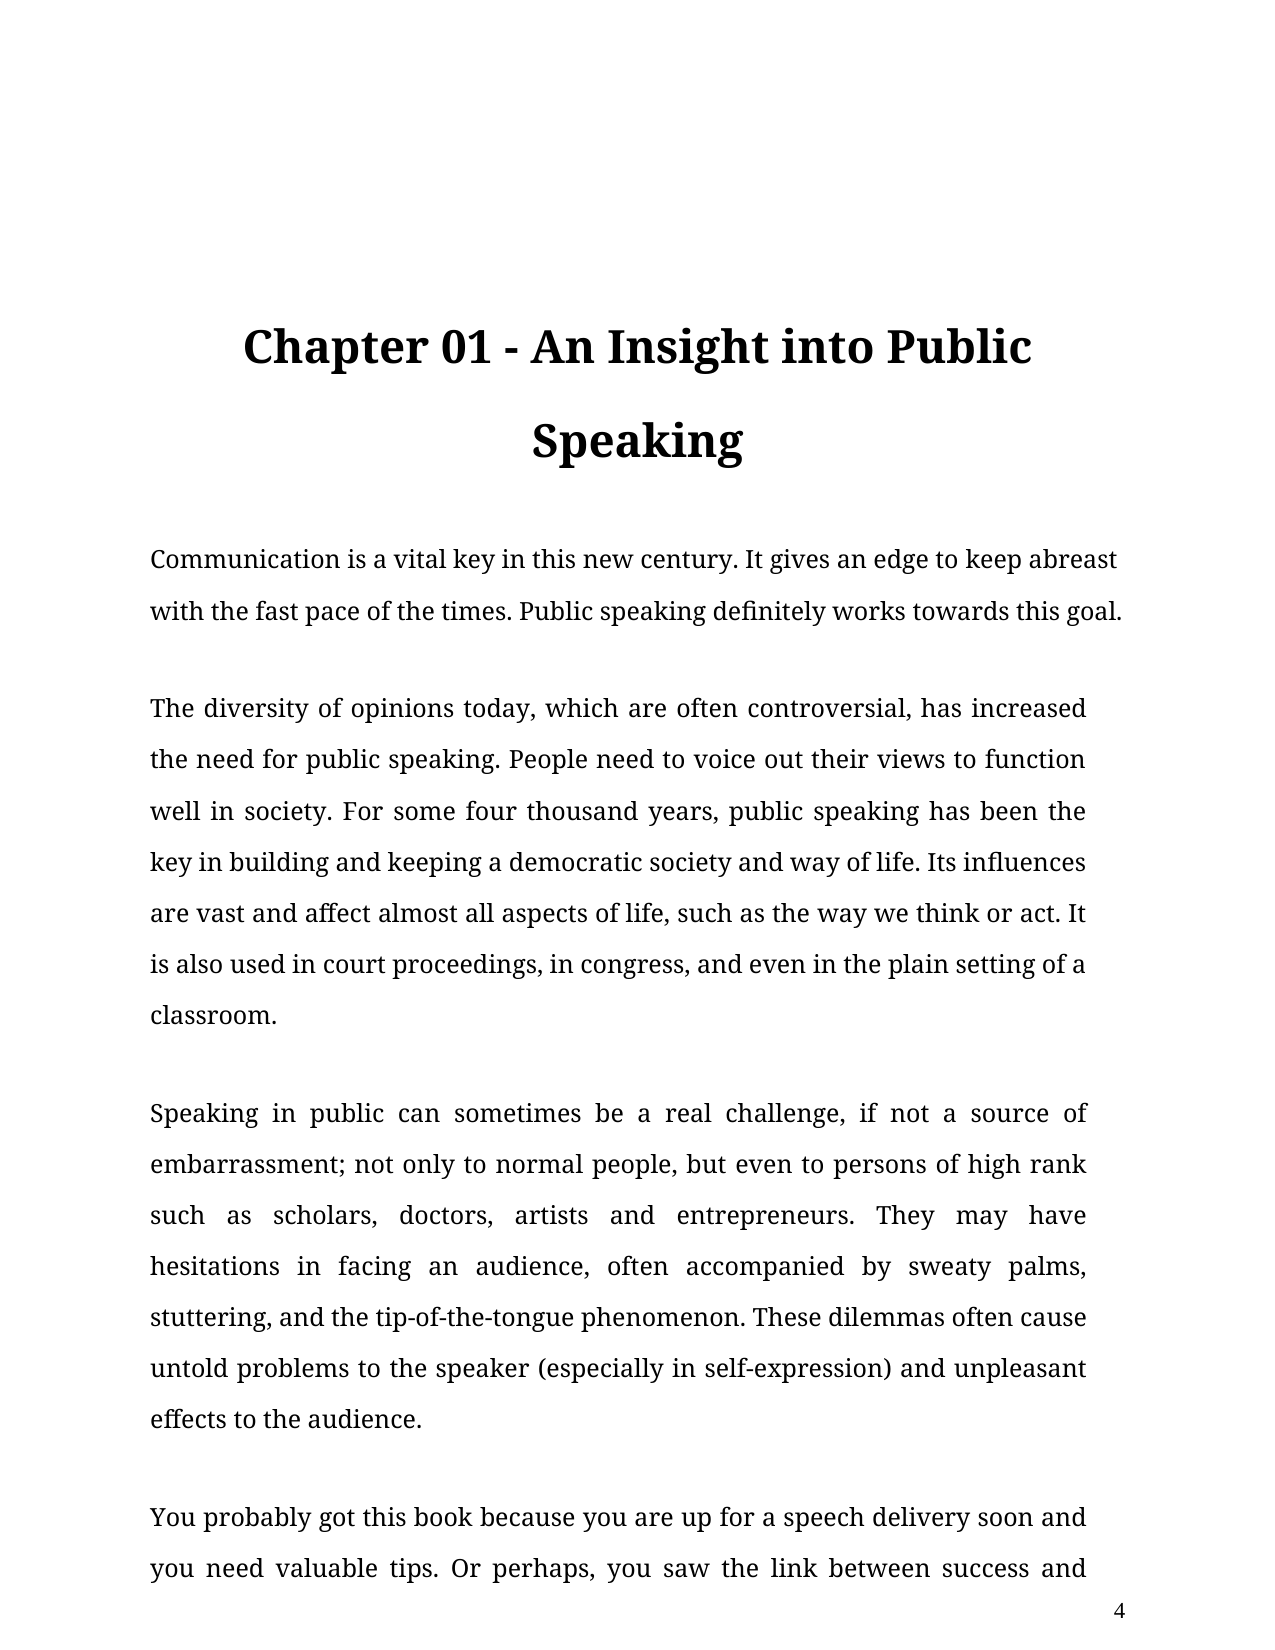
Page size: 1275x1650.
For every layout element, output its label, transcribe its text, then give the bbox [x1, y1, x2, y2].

text Communication is a vital key in this new century. It gives an edge to keep abreast with the fast pace of the times. Public speaking definitely works towards this goal. [150, 542, 1125, 627]
text The diversity of opinions today, which are often controversial, has increased the need for public speaking. People need to voice out their views to function well in society. For some four thousand years, public speaking has been the key in building and keeping a democratic society and way of life. Its influences are vast and affect almost all aspects of life, such as the way we think or act. It is also used in court proceedings, in congress, and even in the plain setting of a classroom. [150, 691, 1087, 1031]
text Speaking in public can sometimes be a real challenge, if not a source of embarrassment; not only to normal people, but even to persons of high rank such as scholars, doctors, artists and entrepreneurs. They may have hesitations in facing an audience, often accompanied by sweaty palms, stuttering, and the tip-of-the-tongue phenomenon. These dilemmas often cause untold problems to the speaker (especially in self-expression) and unpleasant effects to the audience. [150, 1095, 1087, 1436]
text Chapter 01 - An Insight into Public Speaking [150, 314, 1125, 470]
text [150, 1499, 1087, 1584]
